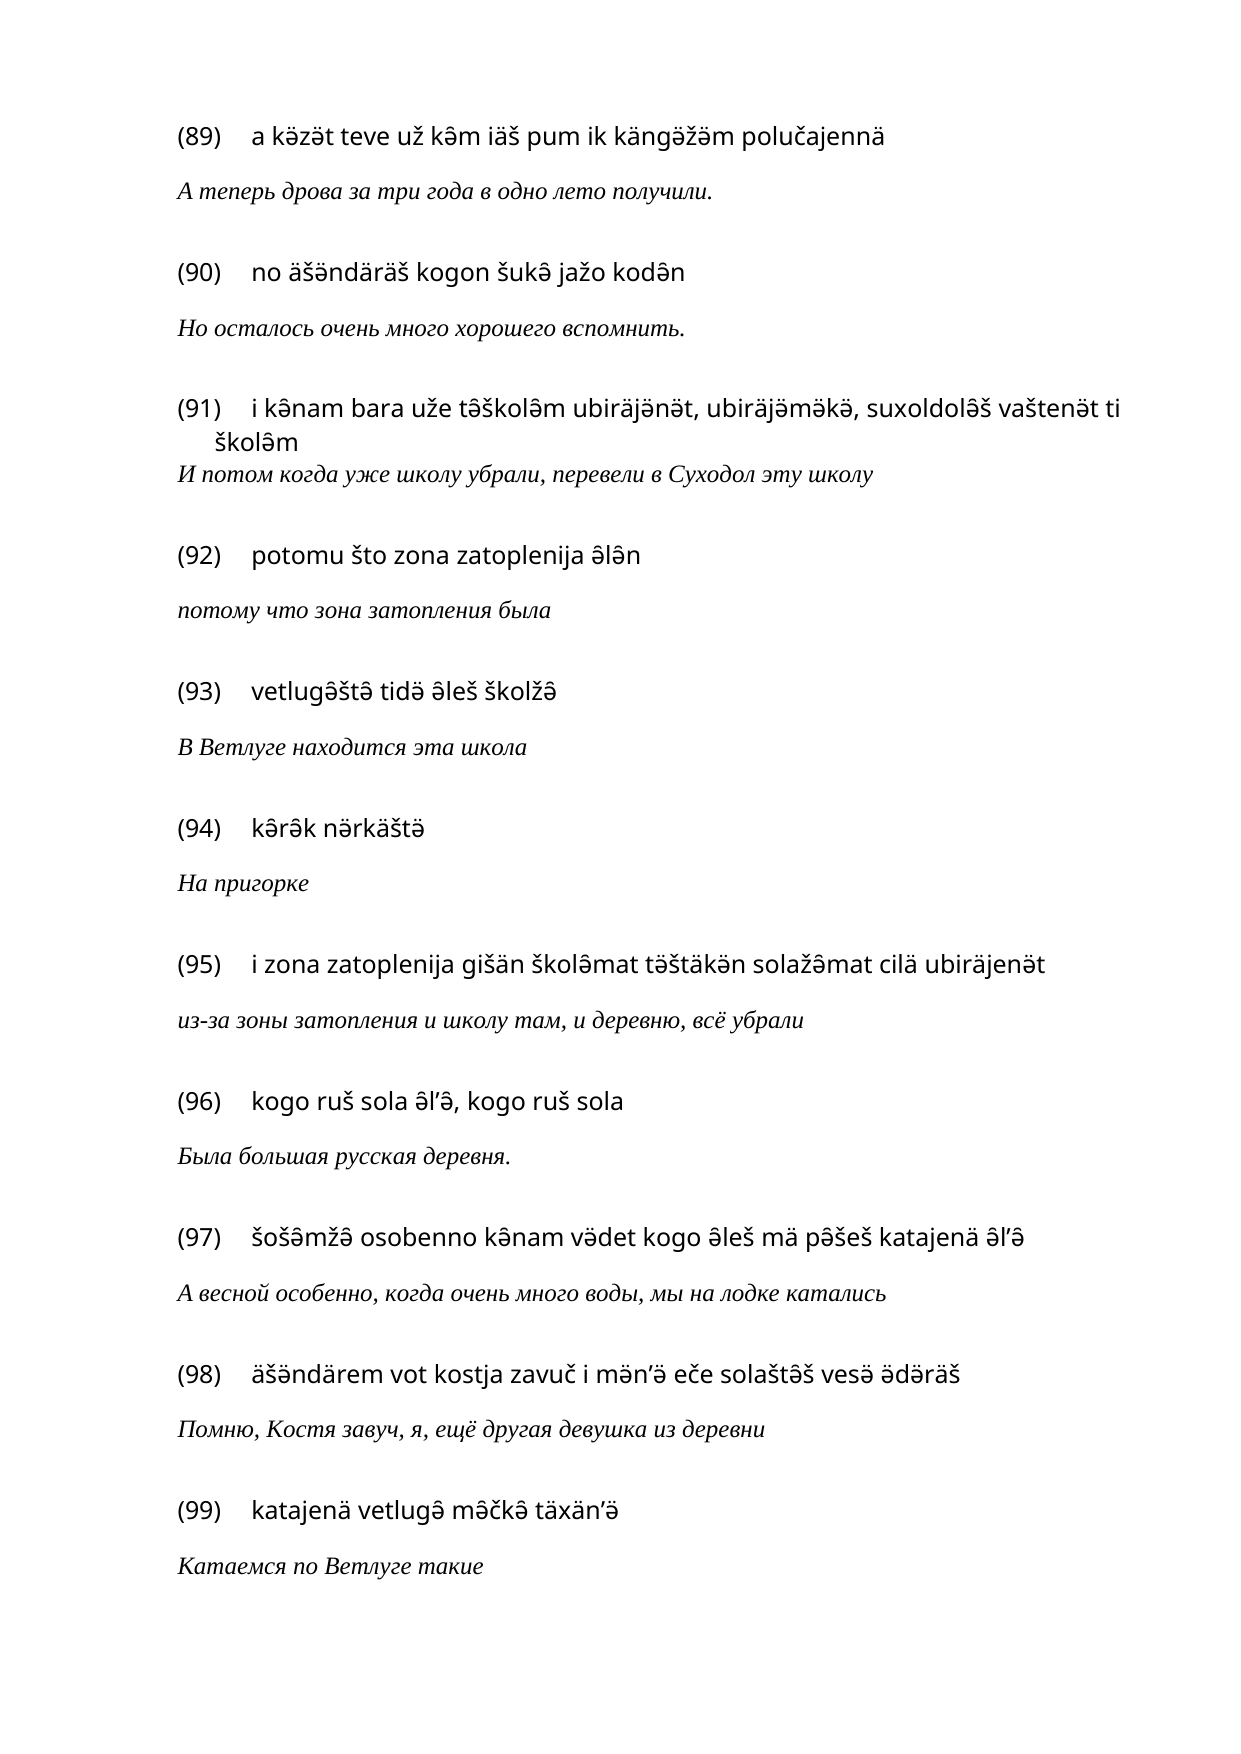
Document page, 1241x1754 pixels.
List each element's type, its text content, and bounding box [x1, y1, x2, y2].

text potomu što zona zatoplenija ə̑lə̑n [177, 537, 1152, 572]
text vetlugə̑štə̑ tidə̈ ə̑leš školžə̑ [177, 674, 1152, 708]
text a kə̈zə̈t teve už kə̑m iäš pum ik kängə̈žə̈m polučajennä [177, 118, 1152, 152]
text А весной особенно, когда очень много воды, мы на лодке катались [177, 1278, 1152, 1307]
text Помню, Костя завуч, я, ещё другая девушка из деревни [177, 1414, 1152, 1443]
text В Ветлуге находится эта школа [177, 732, 1152, 761]
text no äšə̈ndäräš kogon šukə̑ jažo kodə̑n [177, 254, 1152, 289]
text А теперь дрова за три года в одно лето получили. [177, 176, 1152, 205]
text потому что зона затопления была [177, 596, 1152, 624]
text из-за зоны затопления и школу там, и деревню, всё убрали [177, 1005, 1152, 1034]
text i kə̑nam bara uže tə̑školə̑m ubiräjə̈nə̈t, ubiräjə̈mə̈kə̈, suxoldolə̑š vaštenə̈t ti školə̑m [177, 391, 1152, 459]
text katajenä vetlugə̑ mə̑čkə̑ täxän’ə̈ [177, 1493, 1152, 1527]
text Была большая русская деревня. [177, 1141, 1152, 1170]
text äšə̈ndärem vot kostja zavuč i mə̈n’ə̈ eče solaštə̑š vesə̈ ə̈də̈räš [177, 1356, 1152, 1390]
text Катаемся по Ветлуге такие [177, 1551, 1152, 1579]
text šošə̑mžə̑ osobenno kə̑nam və̈det kogo ə̑leš mä pə̑šeš katajenä ə̑l’ə̑ [177, 1220, 1152, 1254]
text kogo ruš sola ə̑l’ə̑, kogo ruš sola [177, 1083, 1152, 1117]
text kə̑rə̑k nə̈rkäštə̈ [177, 810, 1152, 844]
text На пригорке [177, 868, 1152, 897]
text Но оcталось очень много хорошего вспомнить. [177, 313, 1152, 341]
text i zona zatoplenija gišän školə̑mat tə̈štäkə̈n solažə̑mat cilä ubiräjenə̈t [177, 947, 1152, 981]
text И потом когда уже школу убрали, перевели в Суходол эту школу [177, 459, 1152, 488]
